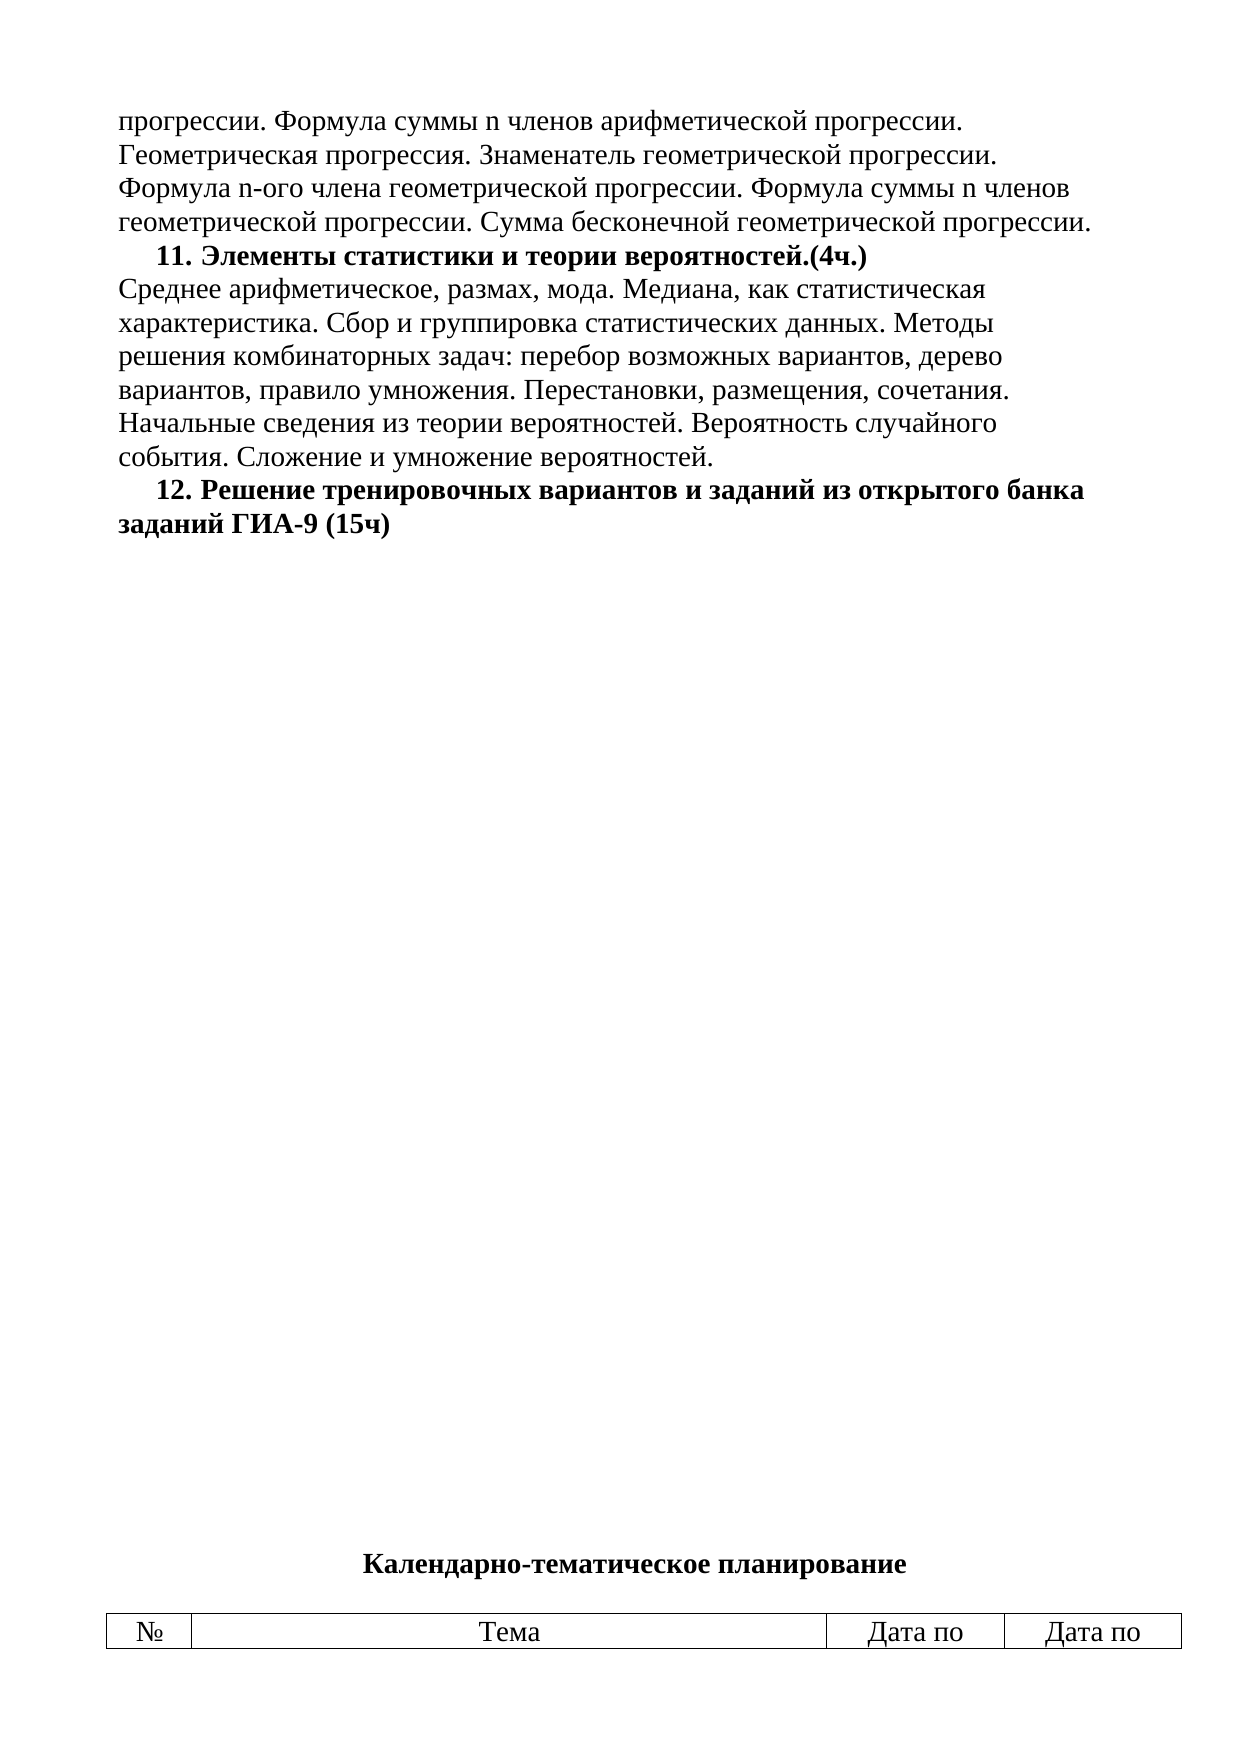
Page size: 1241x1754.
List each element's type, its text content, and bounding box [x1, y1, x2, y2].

text события. Сложение и умножение вероятностей. [118, 439, 1152, 472]
text Формула n-ого члена геометрической прогрессии. Формула суммы n членов [118, 171, 1152, 204]
text Геометрическая прогрессия. Знаменатель геометрической прогрессии. [118, 137, 1152, 171]
table_header № [107, 1614, 191, 1647]
table_header Дата по плану [827, 1614, 1004, 1647]
text Календарно-тематическое планирование [118, 1546, 1152, 1579]
text Среднее арифметическое, размах, мода. Медиана, как статистическая [118, 271, 1152, 305]
table_header Тема [192, 1614, 826, 1647]
text заданий ГИА-9 (15ч) [118, 506, 1152, 539]
text решения комбинаторных задач: перебор возможных вариантов, дерево [118, 338, 1152, 372]
text геометрической прогрессии. Сумма бесконечной геометрической прогрессии. [118, 204, 1152, 238]
list Элементы статистики и теории вероятностей.(4ч.) [156, 238, 1152, 271]
text вариантов, правило умножения. Перестановки, размещения, сочетания. [118, 372, 1152, 405]
text характеристика. Сбор и группировка статистических данных. Методы [118, 305, 1152, 338]
text Начальные сведения из теории вероятностей. Вероятность случайного [118, 405, 1152, 439]
list Решение тренировочных вариантов и заданий из открытого банка [156, 472, 1152, 506]
text прогрессии. Формула суммы n членов арифметической прогрессии. [118, 103, 1152, 137]
table_header Дата по факту [1005, 1614, 1181, 1647]
